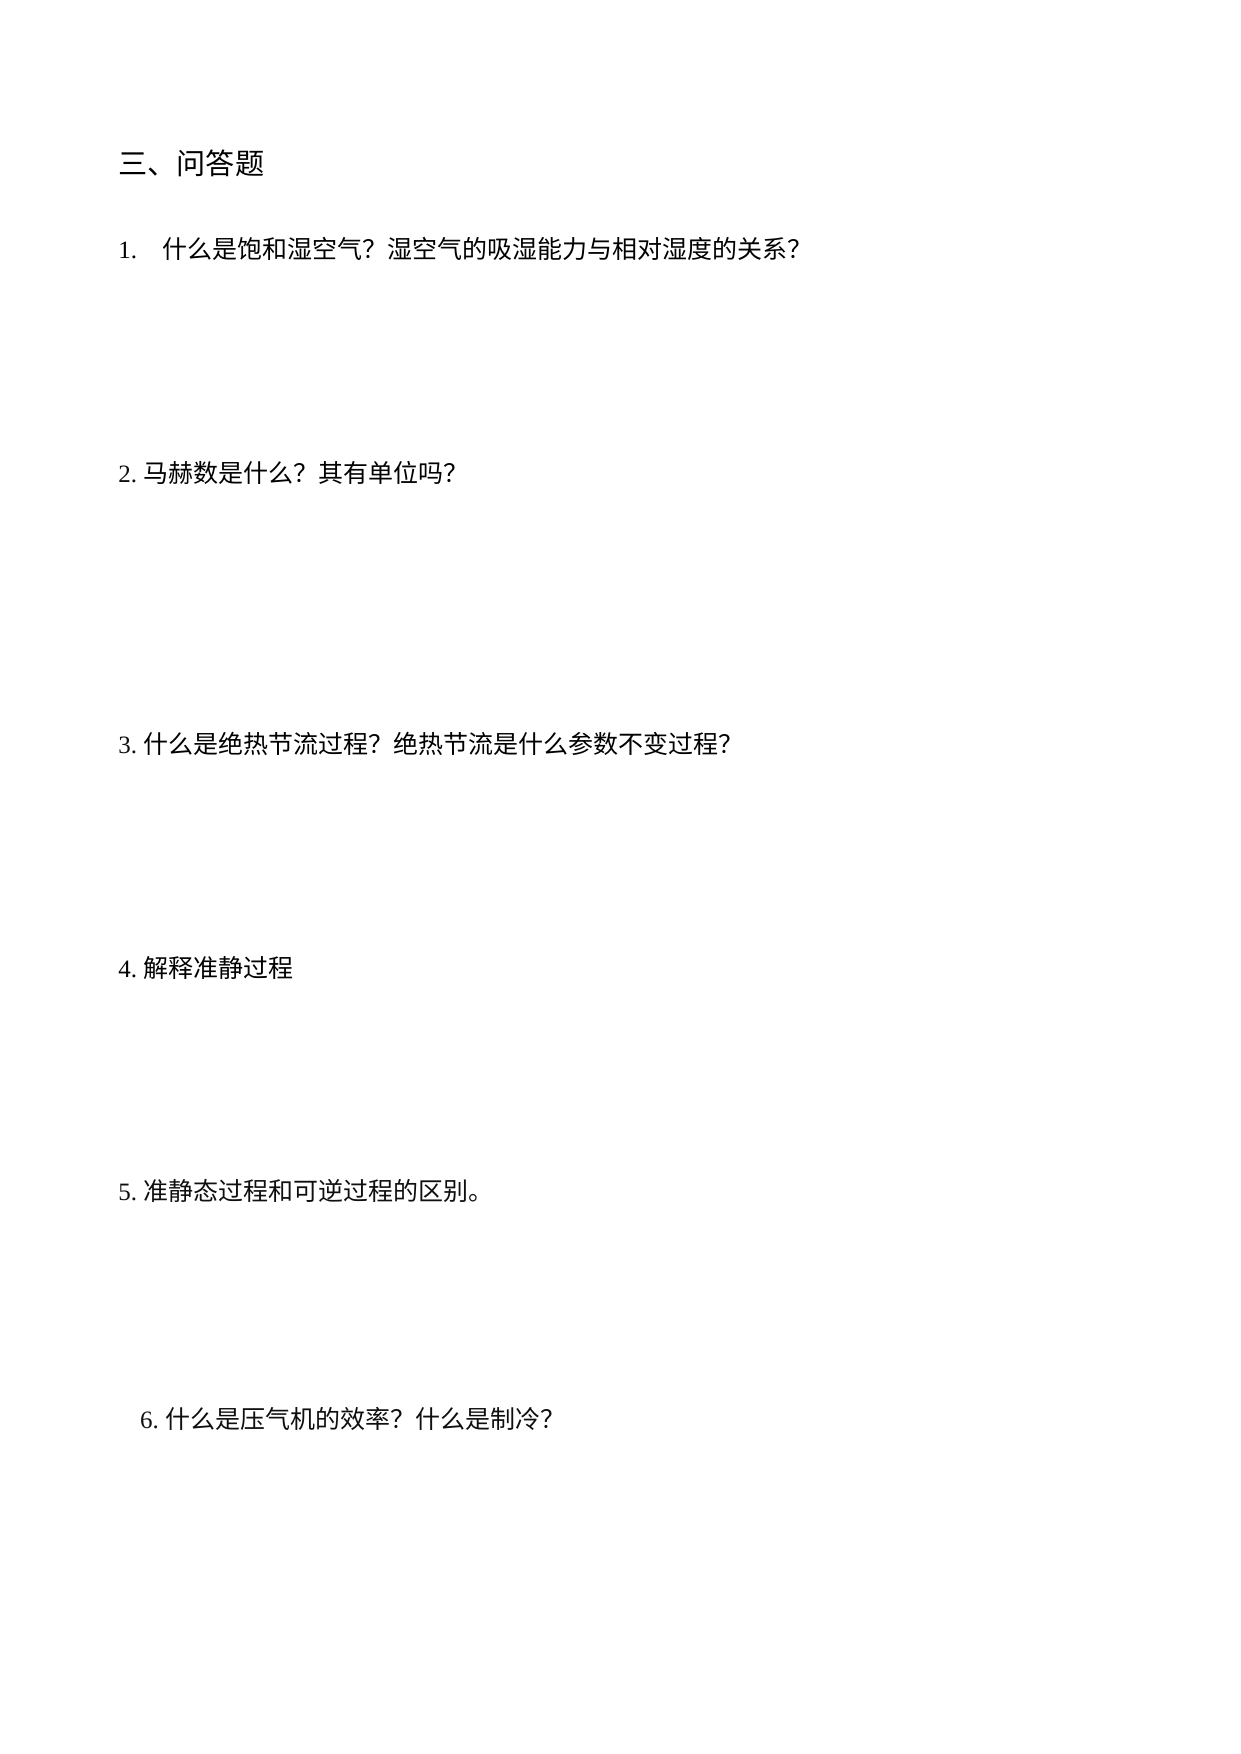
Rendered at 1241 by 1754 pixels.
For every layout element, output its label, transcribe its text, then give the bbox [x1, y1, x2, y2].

list 三、问答题 [118, 129, 1122, 194]
list 准静态过程和可逆过程的区别。 [118, 1157, 1122, 1222]
list 解释准静过程 [118, 934, 1122, 999]
list 什么是绝热节流过程？绝热节流是什么参数不变过程？ [118, 710, 1122, 775]
list 马赫数是什么？其有单位吗？ [118, 439, 1122, 504]
list 什么是饱和湿空气？湿空气的吸湿能力与相对湿度的关系？ [118, 216, 1122, 281]
list 什么是压气机的效率？什么是制冷？ [140, 1385, 1122, 1450]
